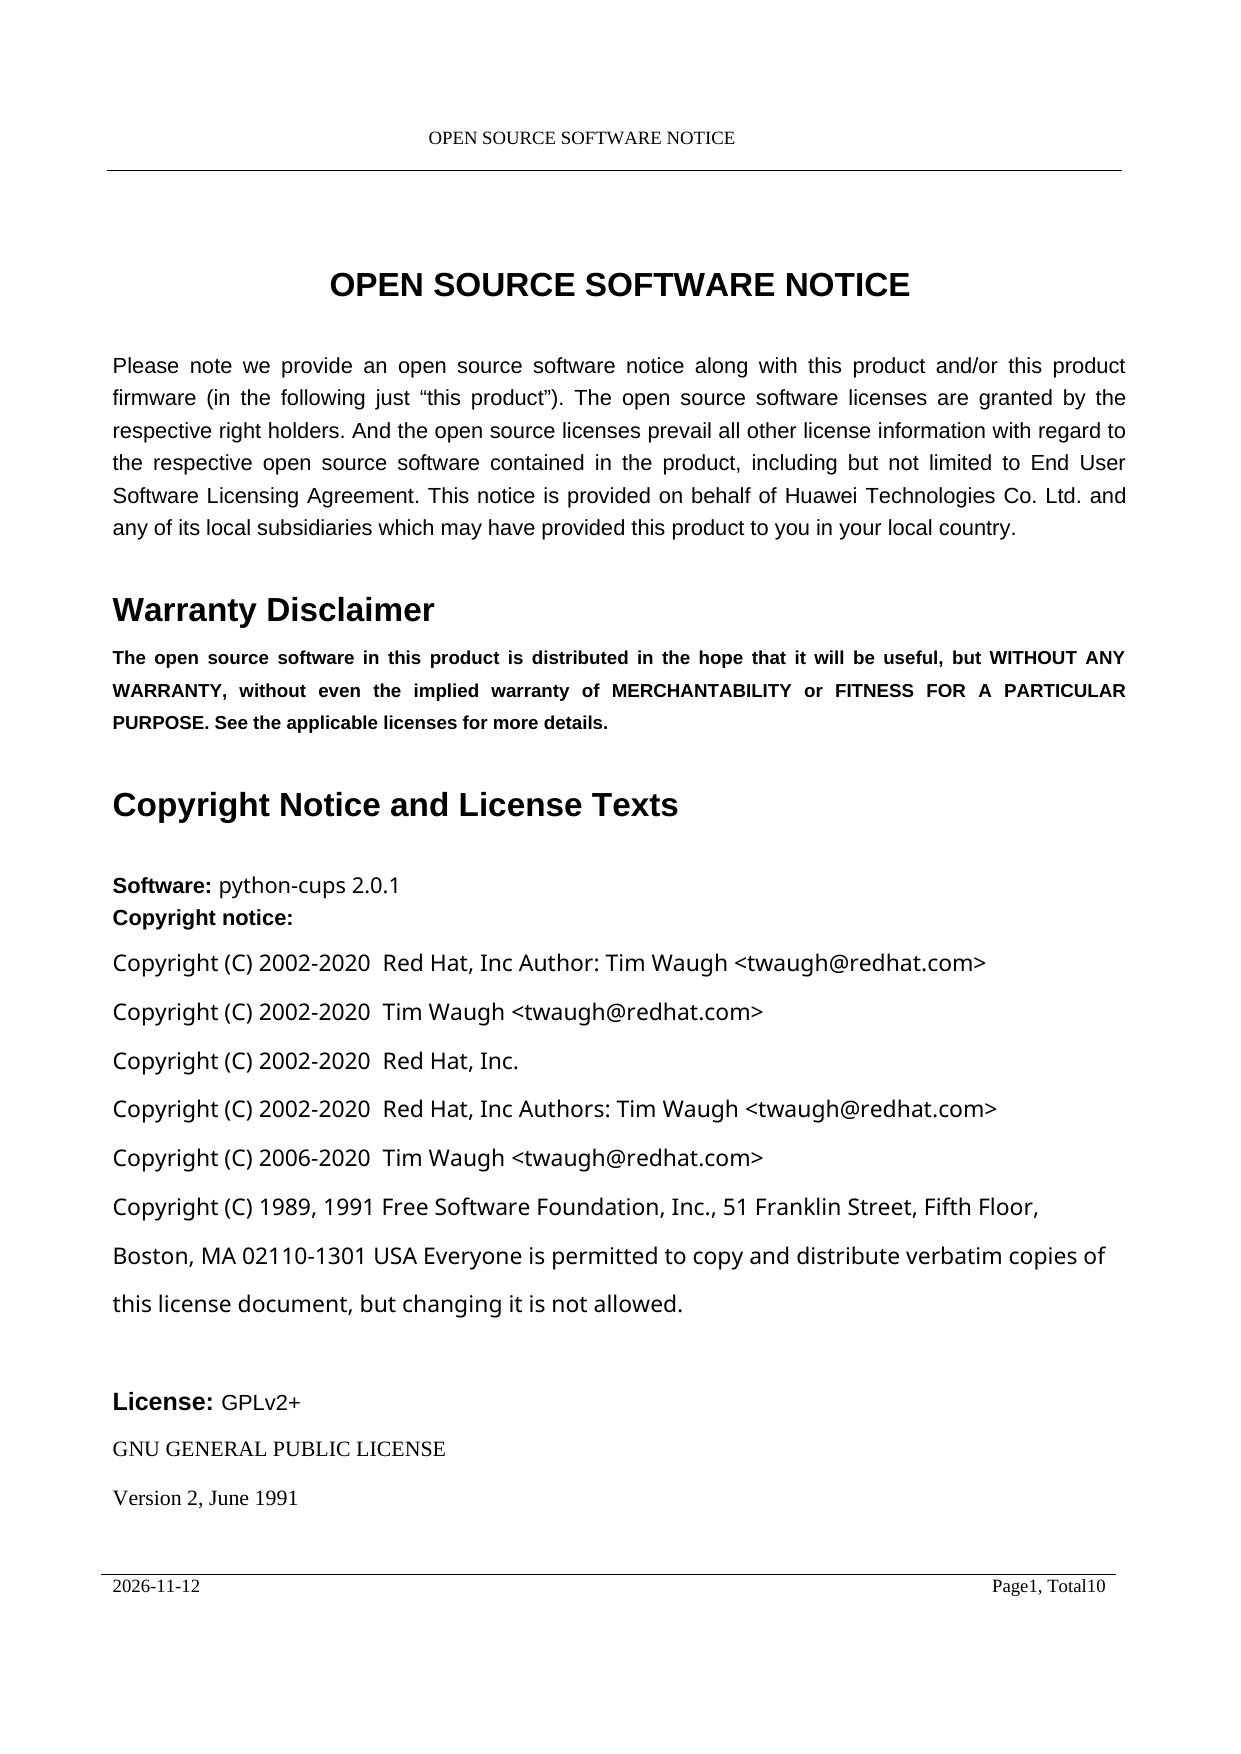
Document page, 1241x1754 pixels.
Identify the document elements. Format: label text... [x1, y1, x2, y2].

text License: GPLv2+ [112, 1385, 1128, 1418]
text Please note we provide an open source software notice along with this product and/or this product firmware (in the following just “this product”). The open source software licenses are granted by the respective right holders. And the open source licenses prevail all other license information with regard to the respective open source software contained in the product, including but not limited to End User Software Licensing Agreement. This notice is provided on behalf of Huawei Technologies Co. Ltd. and any of its local subsidiaries which may have provided this product to you in your local country. [112, 349, 1128, 544]
text Copyright (C) 2002-2020 Red Hat, Inc Author: Tim Waugh <twaugh@redhat.com> Copyright (C) 2002-2020 Tim Waugh <twaugh@redhat.com> Copyright (C) 2002-2020 Red Hat, Inc. Copyright (C) 2002-2020 Red Hat, Inc Authors: Tim Waugh <twaugh@redhat.com> Copyright (C) 2006-2020 Tim Waugh <twaugh@redhat.com> Copyright (C) 1989, 1991 Free Software Foundation, Inc., 51 Franklin Street, Fifth Floor, Boston, MA 02110-1301 USA Everyone is permitted to copy and distribute verbatim copies of this license document, but changing it is not allowed. [112, 947, 1128, 1369]
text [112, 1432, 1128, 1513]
text Warranty Disclaimer [112, 576, 1128, 641]
text OPEN SOURCE SOFTWARE NOTICE [112, 251, 1128, 316]
text The open source software in this product is distributed in the hope that it will be useful, but WITHOUT ANY WARRANTY, without even the implied warranty of MERCHANTABILITY or FITNESS FOR A PARTICULAR PURPOSE. See the applicable licenses for more details. [112, 641, 1128, 739]
text Software: python-cups 2.0.1 [112, 869, 1128, 901]
text Copyright notice: [112, 901, 1128, 934]
text Copyright Notice and License Texts [112, 771, 1128, 836]
